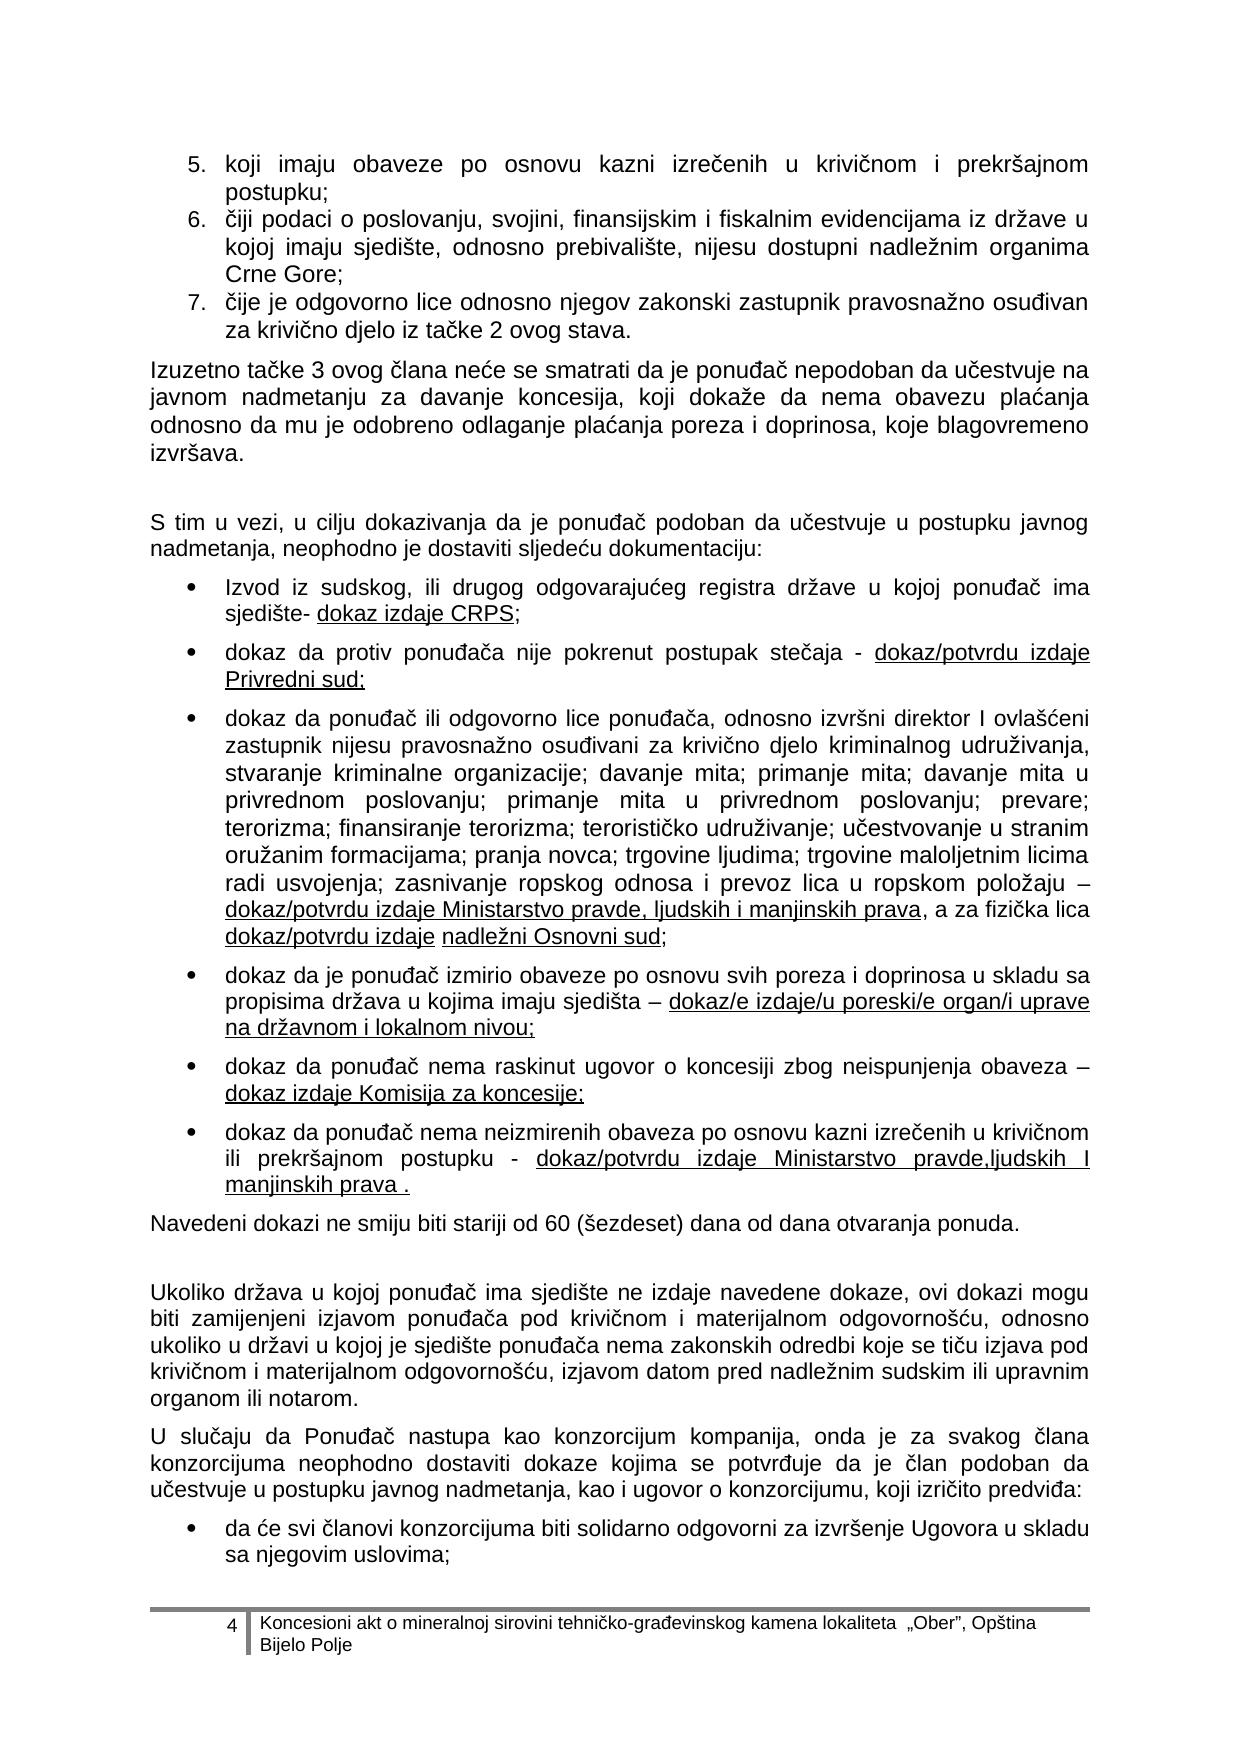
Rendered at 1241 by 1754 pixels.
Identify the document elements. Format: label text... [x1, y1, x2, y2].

list da će svi članovi konzorcijuma biti solidarno odgovorni za izvršenje Ugovora u skladu sa njegovim uslovima; [187, 1515, 1090, 1568]
text Izuzetno tačke 3 ovog člana neće se smatrati da je ponuđač nepodoban da učestvuje na javnom nadmetanju za davanje koncesija, koji dokaže da nema obavezu plaćanja odnosno da mu je odobreno odlaganje plaćanja poreza i doprinosa, koje blagovremeno izvršava. [150, 356, 1090, 466]
list Izvod iz sudskog, ili drugog odgovarajućeg registra države u kojoj ponuđač ima sjedište- dokaz izdaje CRPS; [187, 574, 1090, 627]
list dokaz da je ponuđač izmirio obaveze po osnovu svih poreza i doprinosa u skladu sa propisima država u kojima imaju sjedišta – dokaz/e izdaje/u poreski/e organ/i uprave na državnom i lokalnom nivou; [187, 962, 1090, 1041]
list dokaz da ponuđač nema neizmirenih obaveza po osnovu kazni izrečenih u krivičnom ili prekršajnom postupku - dokaz/potvrdu izdaje Ministarstvo pravde,ljudskih I manjinskih prava . [187, 1118, 1090, 1197]
list dokaz da protiv ponuđača nije pokrenut postupak stečaja - dokaz/potvrdu izdaje Privredni sud; [187, 639, 1090, 692]
text Ukoliko država u kojoj ponuđač ima sjedište ne izdaje navedene dokaze, ovi dokazi mogu biti zamijenjeni izjavom ponuđača pod krivičnom i materijalnom odgovornošću, odnosno ukoliko u državi u kojoj je sjedište ponuđača nema zakonskih odredbi koje se tiču izjava pod krivičnom i materijalnom odgovornošću, izjavom datom pred nadležnim sudskim ili upravnim organom ili notarom. [150, 1279, 1090, 1411]
list dokaz da ponuđač ili odgovorno lice ponuđača, odnosno izvršni direktor I ovlašćeni zastupnik nijesu pravosnažno osuđivani za krivično djelo kriminalnog udruživanja, stvaranje kriminalne organizacije; davanje mita; primanje mita; davanje mita u privrednom poslovanju; primanje mita u privrednom poslovanju; prevare; terorizma; finansiranje terorizma; terorističko udruživanje; učestvovanje u stranim oružanim formacijama; pranja novca; trgovine ljudima; trgovine maloljetnim licima radi usvojenja; zasnivanje ropskog odnosa i prevoz lica u ropskom položaju – dokaz/potvrdu izdaje Ministarstvo pravde, ljudskih i manjinskih prava, a za fizička lica dokaz/potvrdu izdaje nadležni Osnovni sud; [187, 704, 1090, 949]
list čije je odgovorno lice odnosno njegov zakonski zastupnik pravosnažno osuđivan za krivično djelo iz tačke 2 ovog stava. [187, 288, 1090, 343]
list čiji podaci o poslovanju, svojini, finansijskim i fiskalnim evidencijama iz države u kojoj imaju sjedište, odnosno prebivalište, nijesu dostupni nadležnim organima Crne Gore; [187, 205, 1090, 288]
text S tim u vezi, u cilju dokazivanja da je ponuđač podoban da učestvuje u postupku javnog nadmetanja, neophodno je dostaviti sljedeću dokumentaciju: [150, 509, 1090, 562]
list koji imaju obaveze po osnovu kazni izrečenih u krivičnom i prekršajnom postupku; [187, 150, 1090, 205]
list dokaz da ponuđač nema raskinut ugovor o koncesiji zbog neispunjenja obaveza – dokaz izdaje Komisija za koncesije; [187, 1053, 1090, 1106]
text Navedeni dokazi ne smiju biti stariji od 60 (šezdeset) dana od dana otvaranja ponuda. [150, 1210, 1090, 1236]
text U slučaju da Ponuđač nastupa kao konzorcijum kompanija, onda je za svakog člana konzorcijuma neophodno dostaviti dokaze kojima se potvrđuje da je član podoban da učestvuje u postupku javnog nadmetanja, kao i ugovor o konzorcijumu, koji izričito predviđa: [150, 1423, 1090, 1502]
